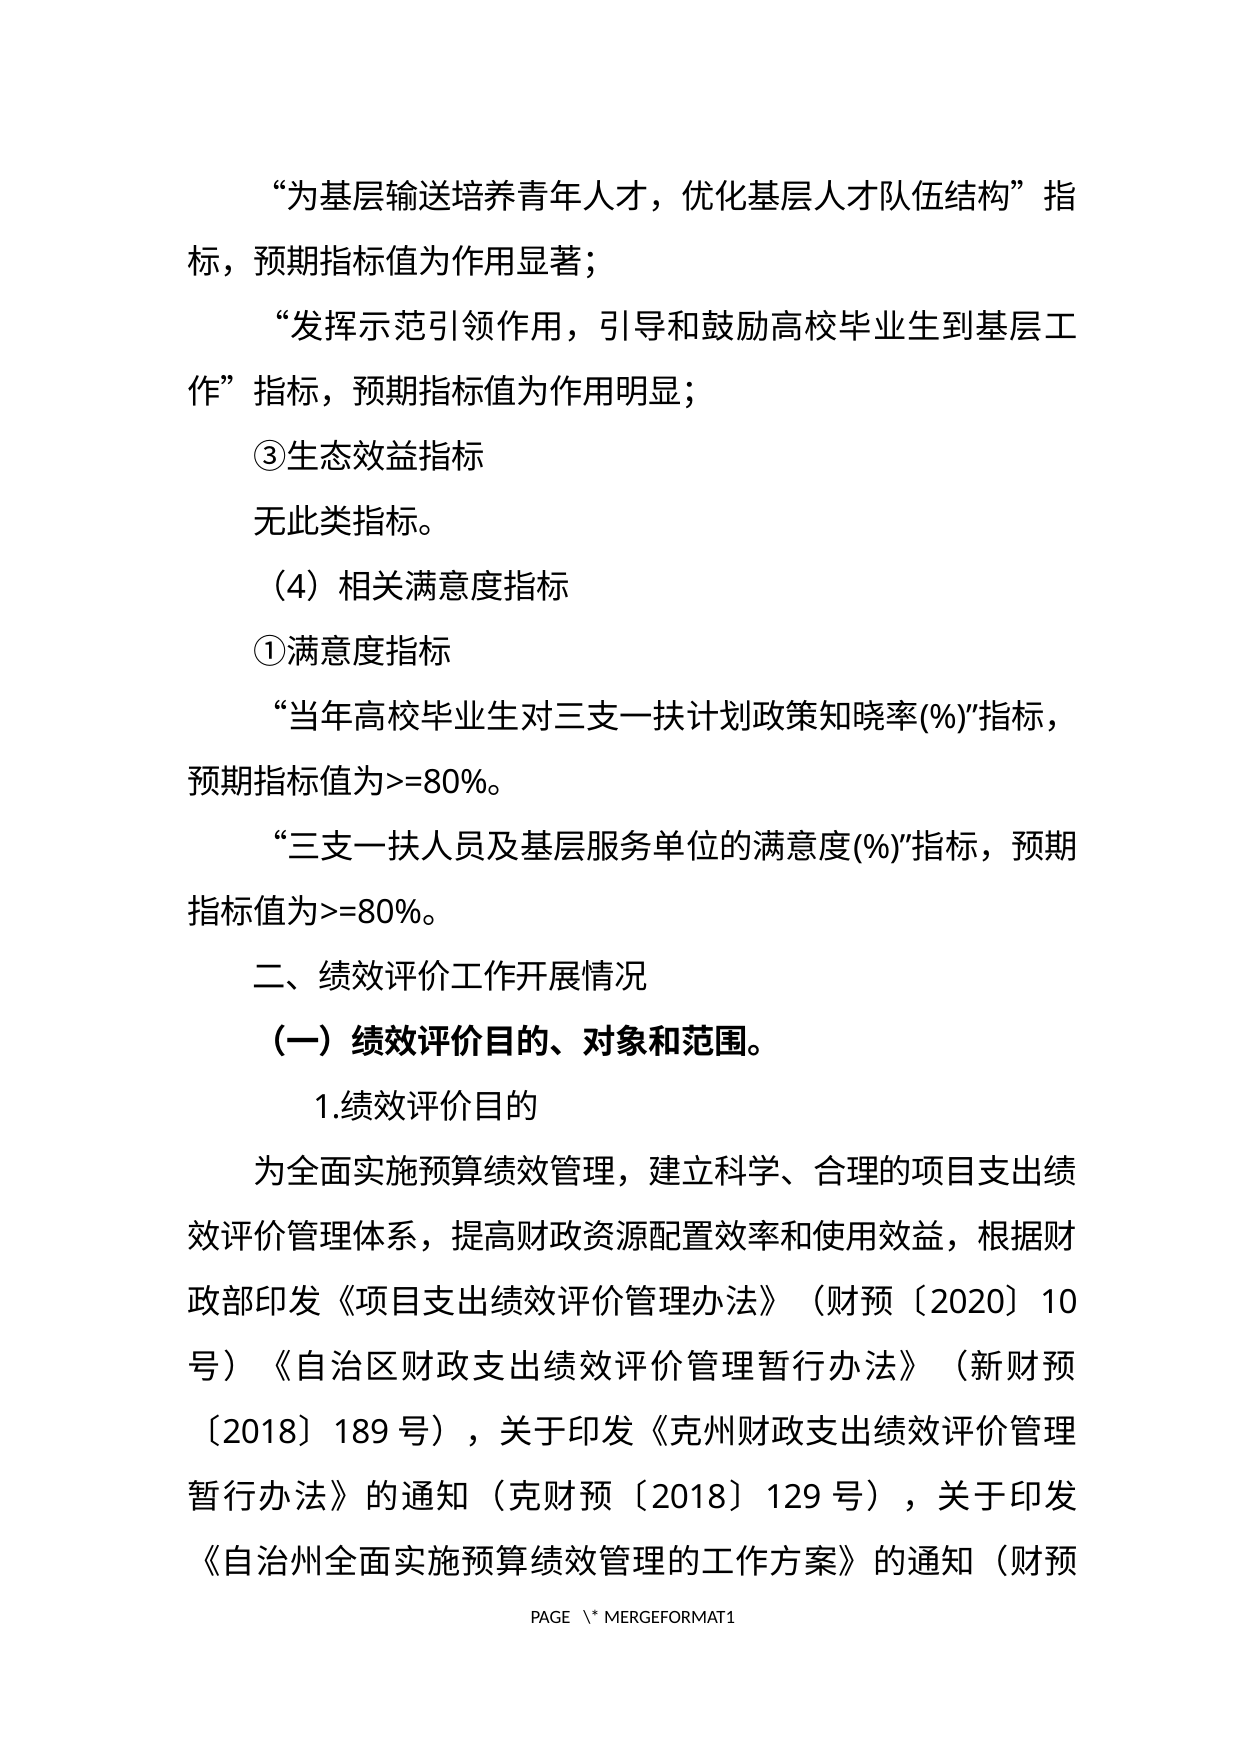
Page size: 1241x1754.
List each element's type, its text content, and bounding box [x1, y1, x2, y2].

text （一）绩效评价目的、对象和范围。 [187, 1007, 1078, 1072]
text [187, 1072, 1078, 1592]
text 二、绩效评价工作开展情况 [187, 942, 1078, 1007]
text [187, 162, 1078, 942]
